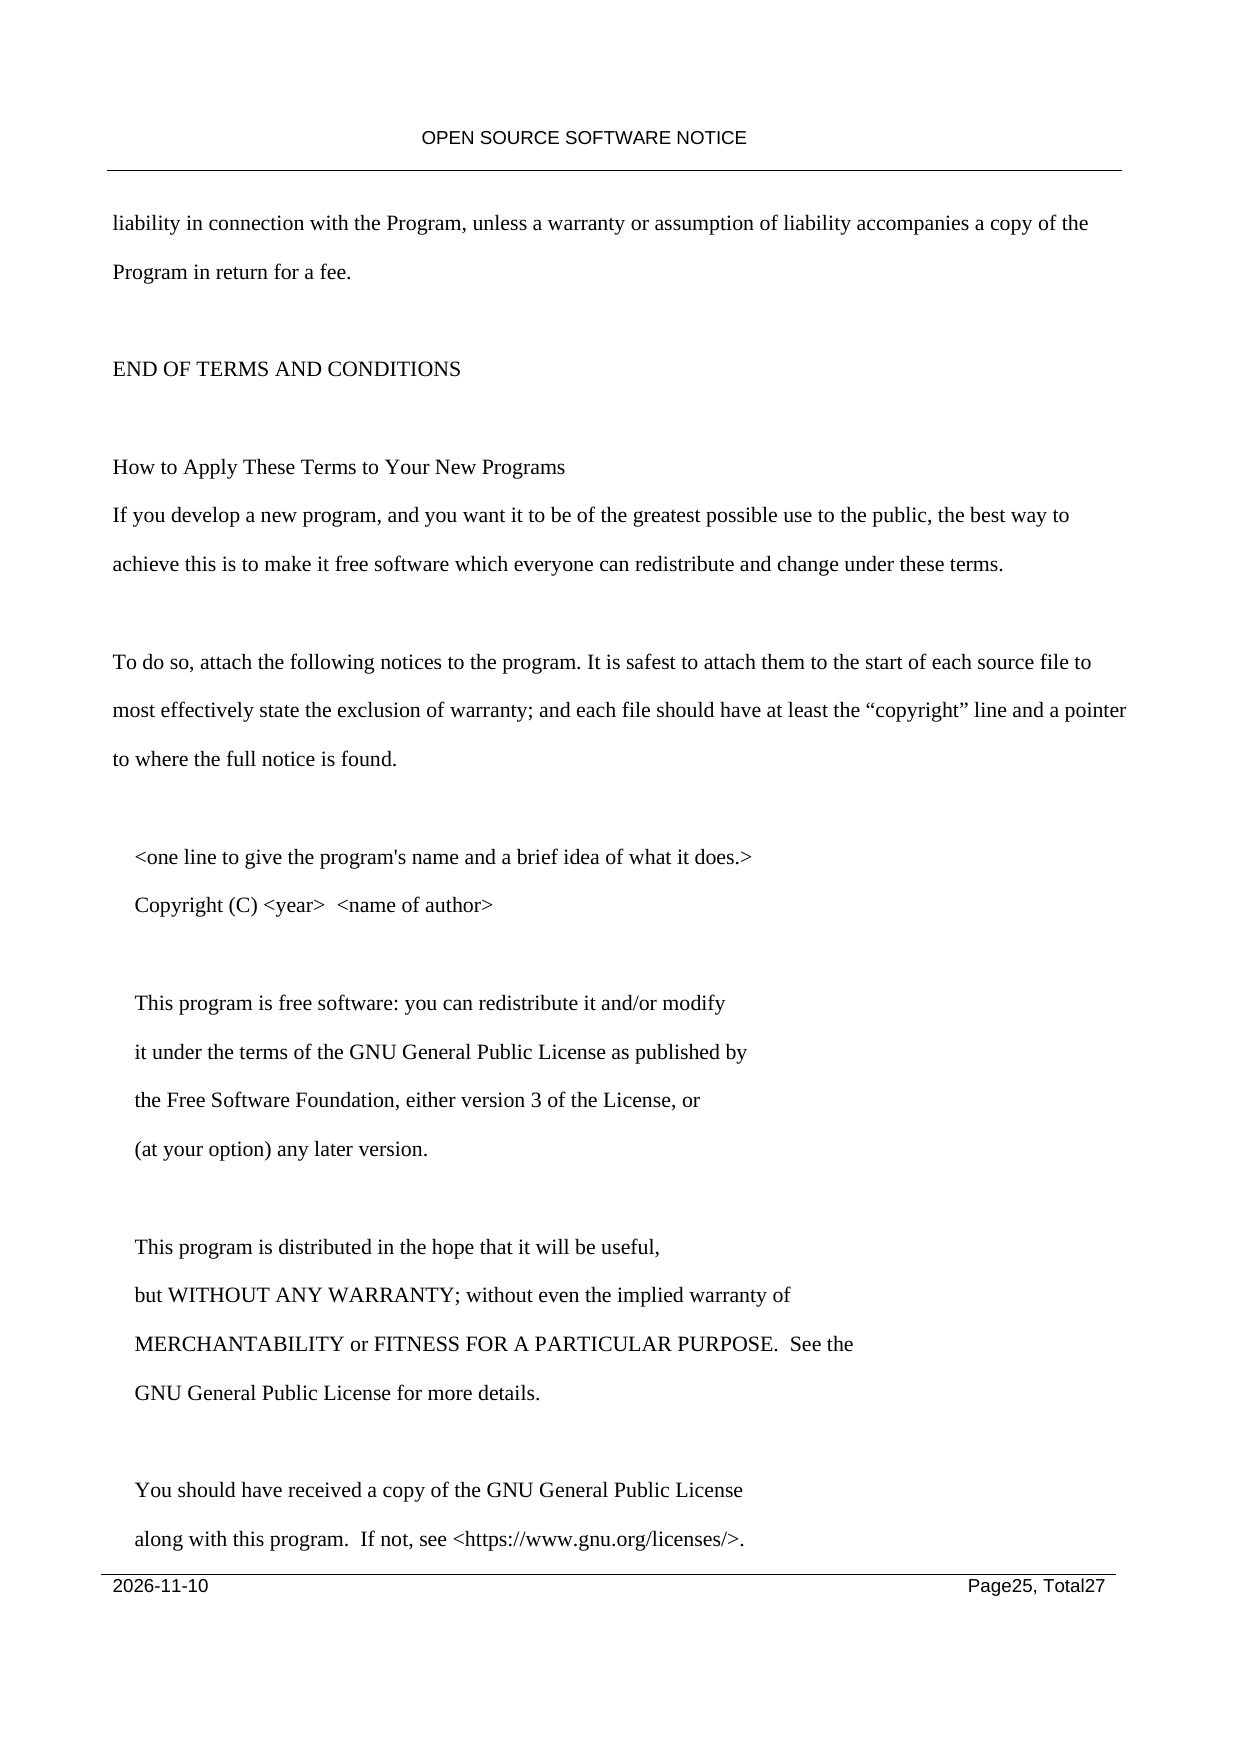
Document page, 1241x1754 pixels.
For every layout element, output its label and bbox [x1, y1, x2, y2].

text [112, 206, 1128, 1555]
